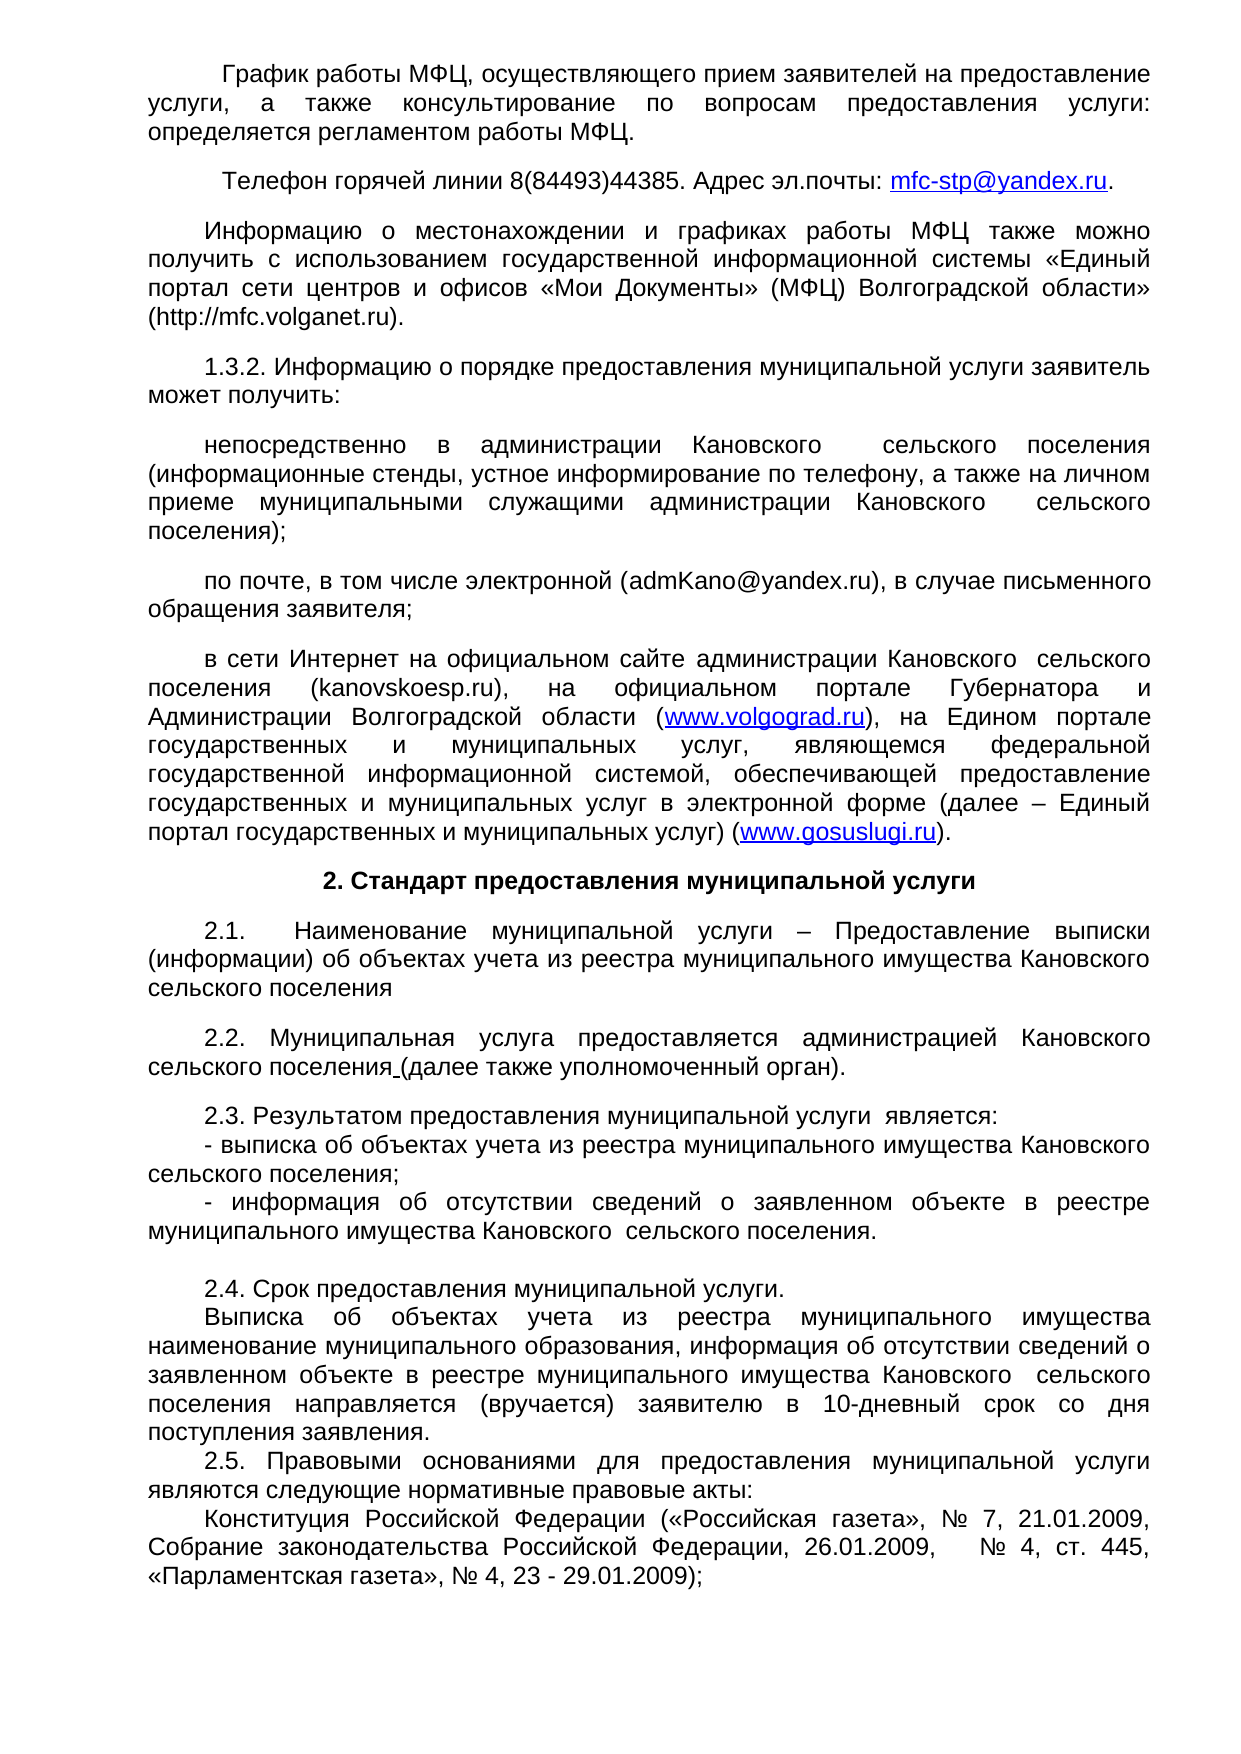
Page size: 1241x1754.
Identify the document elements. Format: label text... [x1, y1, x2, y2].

text - выписка об объектах учета из реестра муниципального имущества Кановского сельского поселения; [148, 1130, 1152, 1187]
text 2. Стандарт предоставления муниципальной услуги [148, 866, 1152, 895]
text 2.4. Срок предоставления муниципальной услуги. [148, 1274, 1152, 1302]
text График работы МФЦ, осуществляющего прием заявителей на предоставление услуги, а также консультирование по вопросам предоставления услуги: определяется регламентом работы МФЦ. [148, 59, 1152, 145]
text непосредственно в администрации Кановского сельского поселения (информационные стенды, устное информирование по телефону, а также на личном приеме муниципальными служащими администрации Кановского сельского поселения); [148, 430, 1152, 545]
text в сети Интернет на официальном сайте администрации Кановского сельского поселения (kanovskoesp.ru), на официальном портале Губернатора и Администрации Волгоградской области (www.volgograd.ru), на Едином портале государственных и муниципальных услуг, являющемся федеральной государственной информационной системой, обеспечивающей предоставление государственных и муниципальных услуг в электронной форме (далее – Единый портал государственных и муниципальных услуг) (www.gosuslugi.ru). [148, 644, 1152, 845]
text Выписка об объектах учета из реестра муниципального имущества наименование муниципального образования, информация об отсутствии сведений о заявленном объекте в реестре муниципального имущества Кановского сельского поселения направляется (вручается) заявителю в 10-дневный срок со дня поступления заявления. [148, 1302, 1152, 1446]
text 2.2. Муниципальная услуга предоставляется администрацией Кановского сельского поселения (далее также уполномоченный орган). [148, 1023, 1152, 1080]
text по почте, в том числе электронной (admKano@yandex.ru), в случае письменного обращения заявителя; [148, 566, 1152, 623]
text - информация об отсутствии сведений о заявленном объекте в реестре муниципального имущества Кановского сельского поселения. [148, 1187, 1152, 1245]
text 2.1. Наименование муниципальной услуги – Предоставление выписки (информации) об объектах учета из реестра муниципального имущества Кановского сельского поселения [148, 916, 1152, 1002]
text Информацию о местонахождении и графиках работы МФЦ также можно получить с использованием государственной информационной системы «Единый портал сети центров и офисов «Мои Документы» (МФЦ) Волгоградской области» (http://mfc.volganet.ru). [148, 216, 1152, 331]
text 2.3. Результатом предоставления муниципальной услуги является: [148, 1101, 1152, 1130]
text Конституция Российской Федерации («Российская газета», № 7, 21.01.2009, Собрание законодательства Российской Федерации, 26.01.2009, № 4, ст. 445, «Парламентская газета», № 4, 23 - 29.01.2009); [148, 1504, 1152, 1590]
text Телефон горячей линии 8(84493)44385. Адрес эл.почты: mfc-stp@yandex.ru. [148, 166, 1152, 195]
text 1.3.2. Информацию о порядке предоставления муниципальной услуги заявитель может получить: [148, 352, 1152, 409]
text 2.5. Правовыми основаниями для предоставления муниципальной услуги являются следующие нормативные правовые акты: [148, 1446, 1152, 1504]
